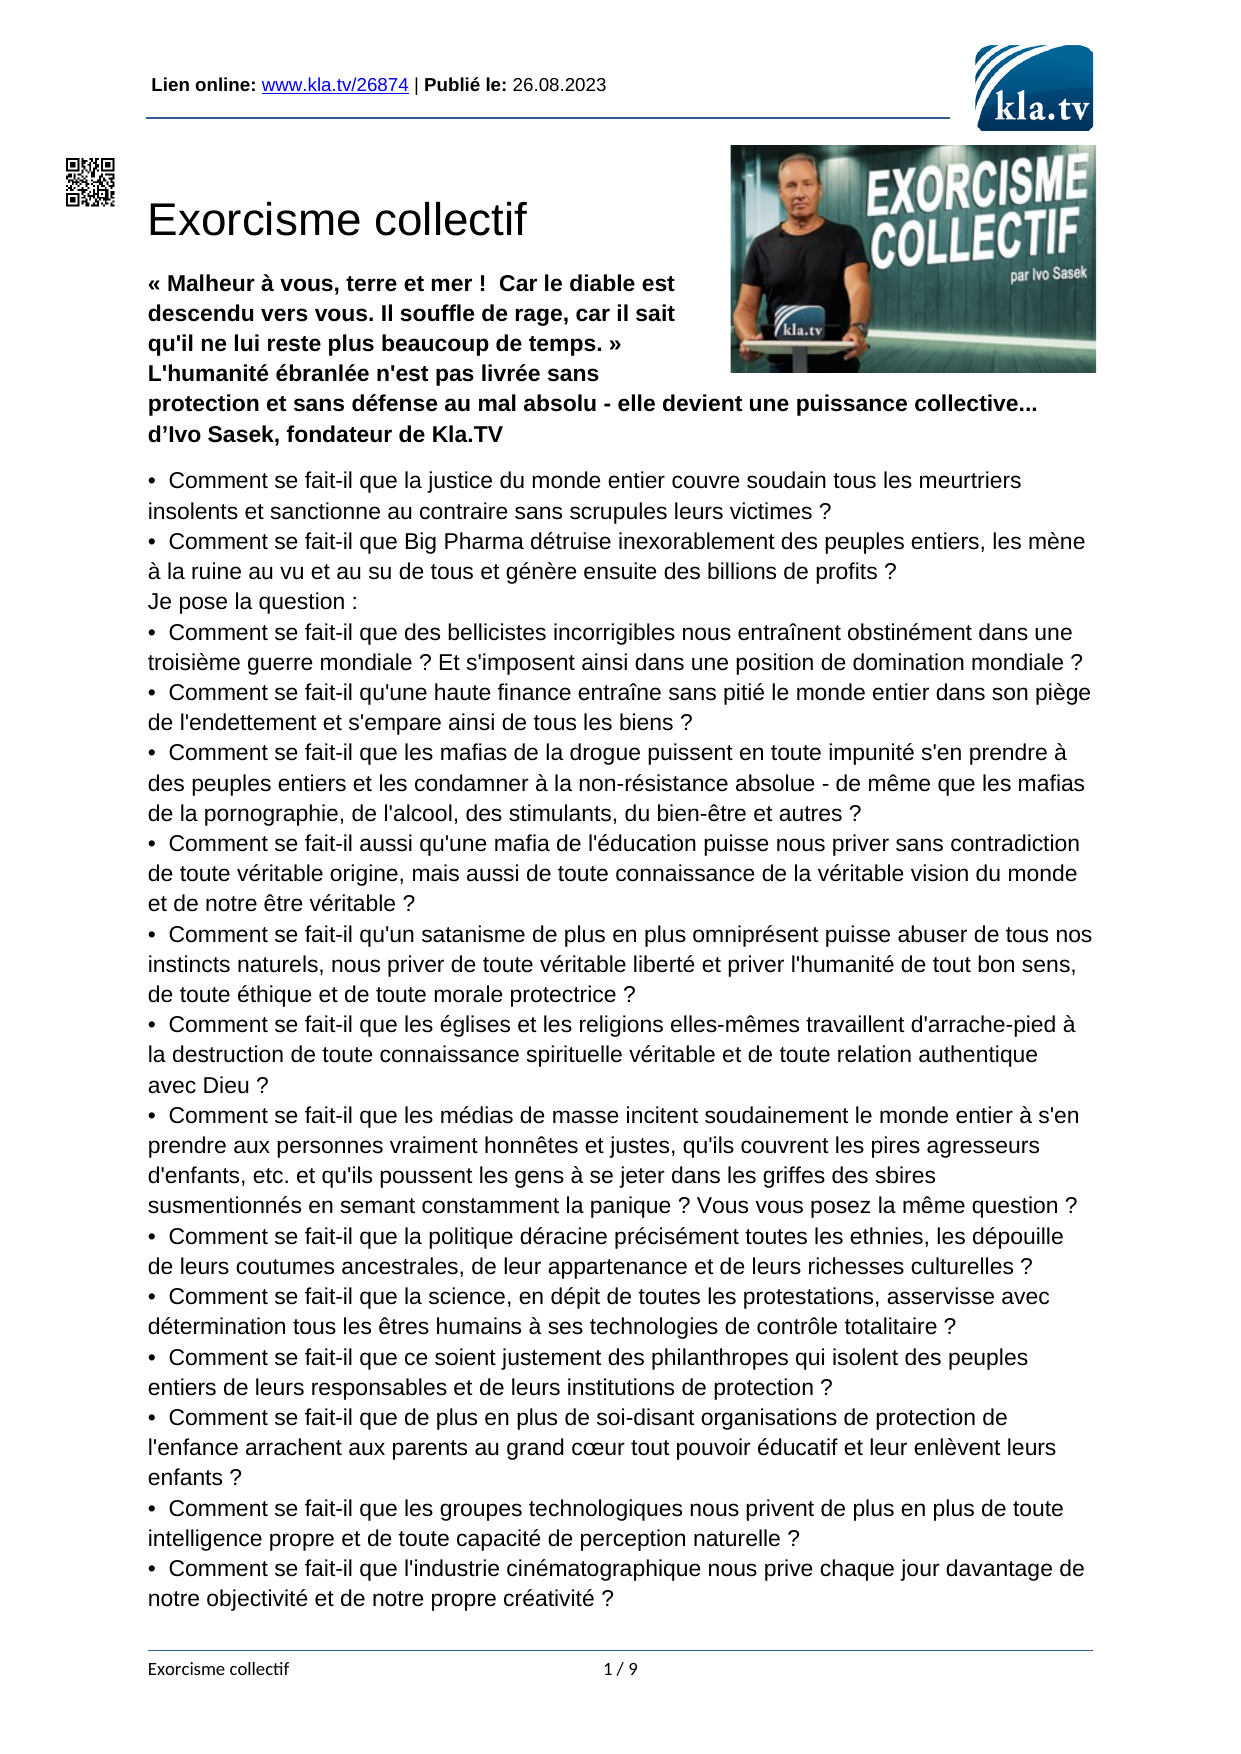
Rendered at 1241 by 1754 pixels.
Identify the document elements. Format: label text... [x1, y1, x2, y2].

text Exorcisme collectif [148, 192, 1093, 245]
text « Malheur à vous, terre et mer ! Car le diable est descendu vers vous. Il souffle de rage, car il sait qu'il ne lui reste plus beaucoup de temps. » L'humanité ébranlée n'est pas livrée sans protection et sans défense au mal absolu - elle devient une puissance collective... d’Ivo Sasek, fondateur de Kla.TV [148, 269, 1093, 447]
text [148, 467, 1093, 1611]
